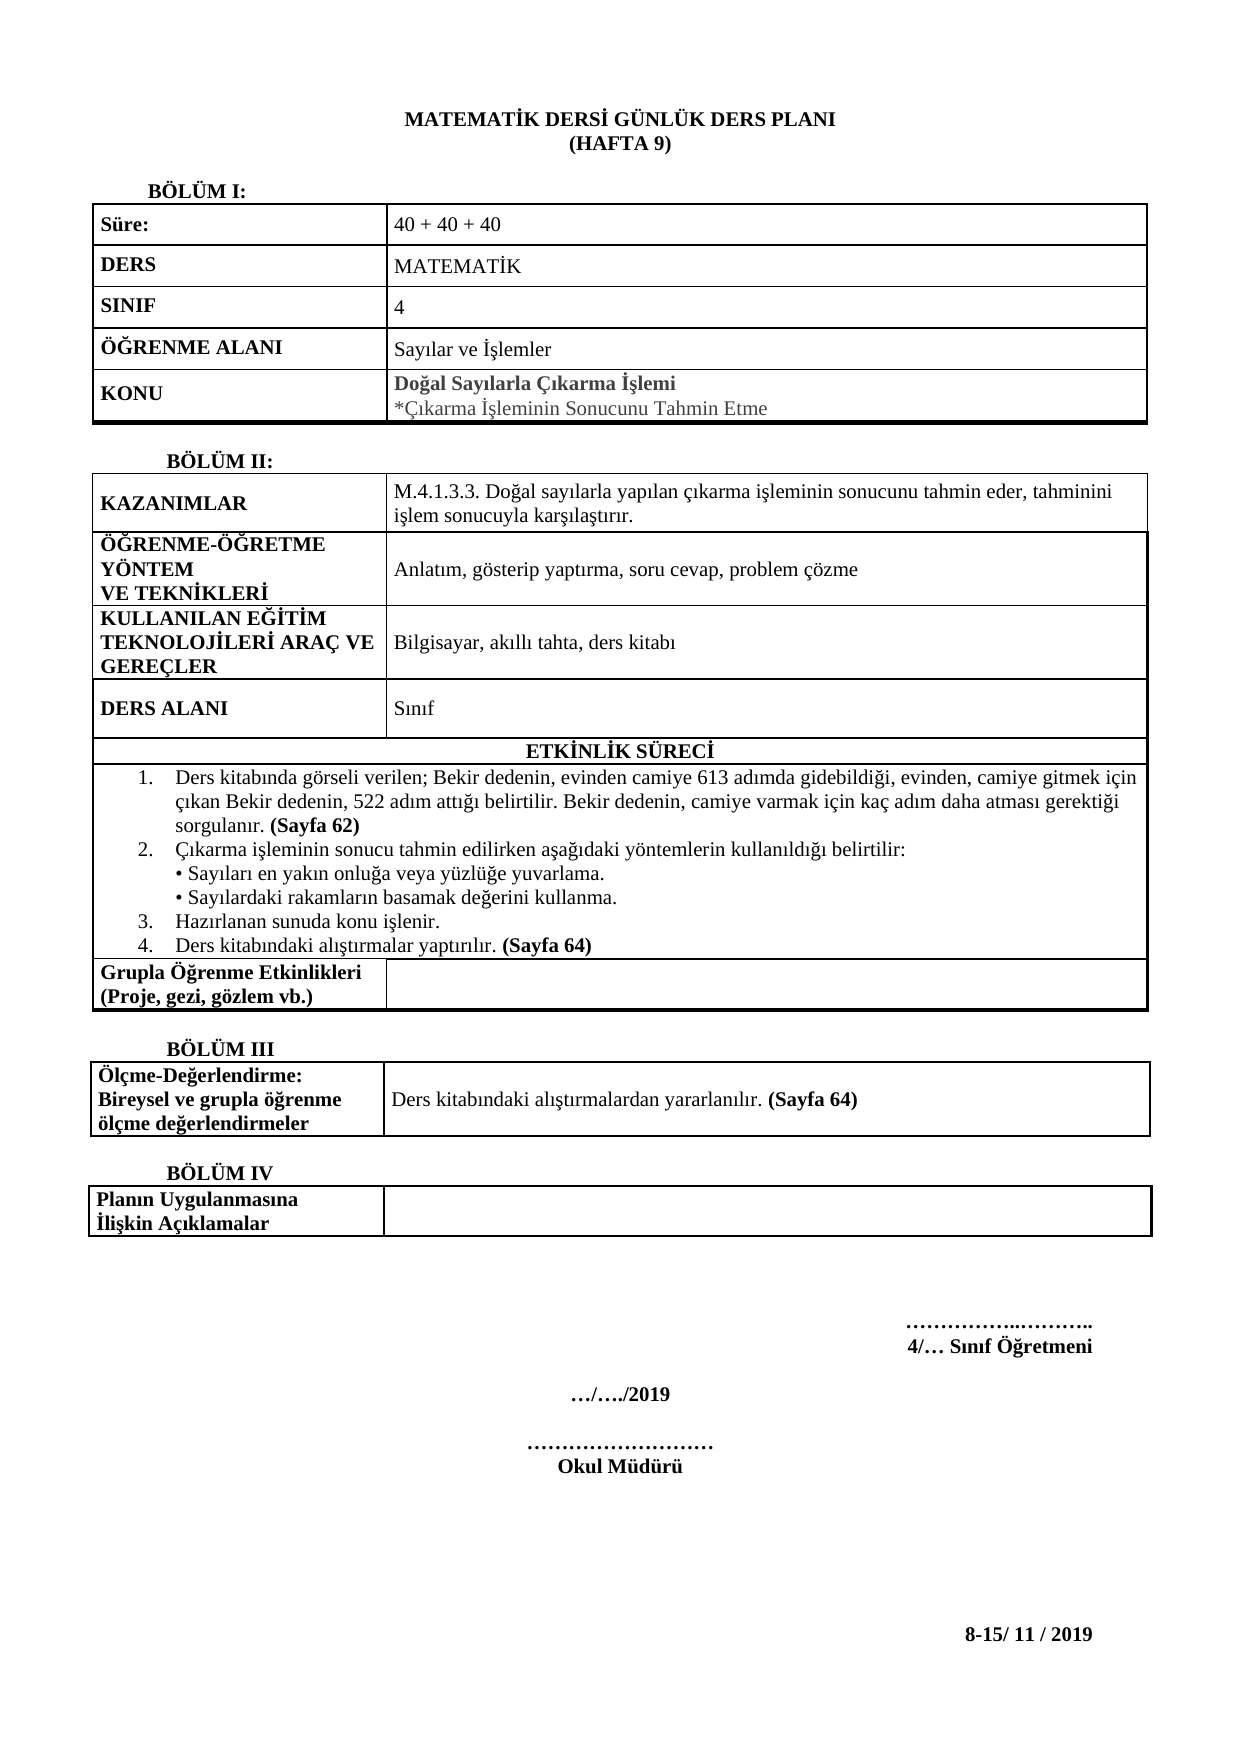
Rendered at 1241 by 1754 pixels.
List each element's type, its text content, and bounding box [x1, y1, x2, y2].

text (HAFTA 9) [148, 131, 1092, 155]
table_header Planın Uygulanmasına İlişkin Açıklamalar [90, 1187, 383, 1235]
table_cell Doğal Sayılarla Çıkarma İşlemi *Çıkarma İşleminin Sonucunu Tahmin Etme [388, 370, 1146, 420]
table_cell ETKİNLİK SÜRECİ [94, 739, 1146, 763]
text ……………..……….. [148, 1309, 1092, 1333]
text …/…./2019 [148, 1382, 1092, 1406]
table_cell Ders kitabında görseli verilen; Bekir dedenin, evinden camiye 613 adımda gidebildiği, evinden, camiye gitmek için çıkan Bekir dedenin, 522 adım attığı belirtilir. Bekir dedenin, camiye varmak için kaç adım daha atması gerektiği sorgulanır. (Sayfa 62) Çıkarma işleminin sonucu tahmin edilirken aşağıdaki yöntemlerin kullanıldığı belirtilir: • Sayıları en yakın onluğa veya yüzlüğe yuvarlama. • Sayılardaki rakamların basamak değerini kullanma. Hazırlanan sunuda konu işlenir. Ders kitabındaki alıştırmalar yaptırılır. (Sayfa 64) [94, 765, 1146, 957]
text Okul Müdürü [148, 1454, 1092, 1478]
table_header [385, 1187, 1150, 1235]
table_cell MATEMATİK [388, 246, 1146, 286]
table_cell KULLANILAN EĞİTİM TEKNOLOJİLERİ ARAÇ VE GEREÇLER [93, 606, 386, 678]
table_cell KONU [94, 370, 386, 420]
table_cell ÖĞRENME ALANI [94, 329, 386, 368]
table_cell SINIF [94, 287, 386, 327]
table_cell Grupla Öğrenme Etkinlikleri (Proje, gezi, gözlem vb.) [94, 959, 386, 1008]
table_cell [387, 960, 1146, 1008]
table_header Süre: [94, 205, 386, 244]
table_cell DERS ALANI [94, 680, 386, 737]
table_header KAZANIMLAR [93, 474, 386, 531]
table_cell Bilgisayar, akıllı tahta, ders kitabı [387, 606, 1146, 678]
table_header Ölçme-Değerlendirme: Bireysel ve grupla öğrenme ölçme değerlendirmeler [92, 1063, 383, 1135]
table_header M.4.1.3.3. Doğal sayılarla yapılan çıkarma işleminin sonucunu tahmin eder, tahminini işlem sonucuyla karşılaştırır. [387, 474, 1147, 531]
table_cell Anlatım, gösterip yaptırma, soru cevap, problem çözme [387, 533, 1146, 604]
subtitle BÖLÜM IV [148, 1161, 1092, 1185]
table_cell Sınıf [387, 680, 1146, 737]
table_header Ders kitabındaki alıştırmalardan yararlanılır. (Sayfa 64) [385, 1063, 1149, 1135]
text ……………………… [148, 1430, 1092, 1454]
table_cell ÖĞRENME-ÖĞRETME YÖNTEM VE TEKNİKLERİ [93, 533, 386, 604]
text BÖLÜM II: [148, 449, 1092, 473]
table_cell Sayılar ve İşlemler [388, 329, 1146, 368]
subtitle BÖLÜM III [148, 1036, 1092, 1061]
text 8-15/ 11 / 2019 [148, 1622, 1092, 1646]
table_cell DERS [94, 246, 386, 286]
text BÖLÜM I: [148, 179, 1092, 203]
table_header 40 + 40 + 40 [388, 205, 1146, 244]
text MATEMATİK DERSİ GÜNLÜK DERS PLANI [148, 107, 1092, 131]
table_cell 4 [388, 287, 1146, 327]
text 4/… Sınıf Öğretmeni [148, 1333, 1092, 1358]
